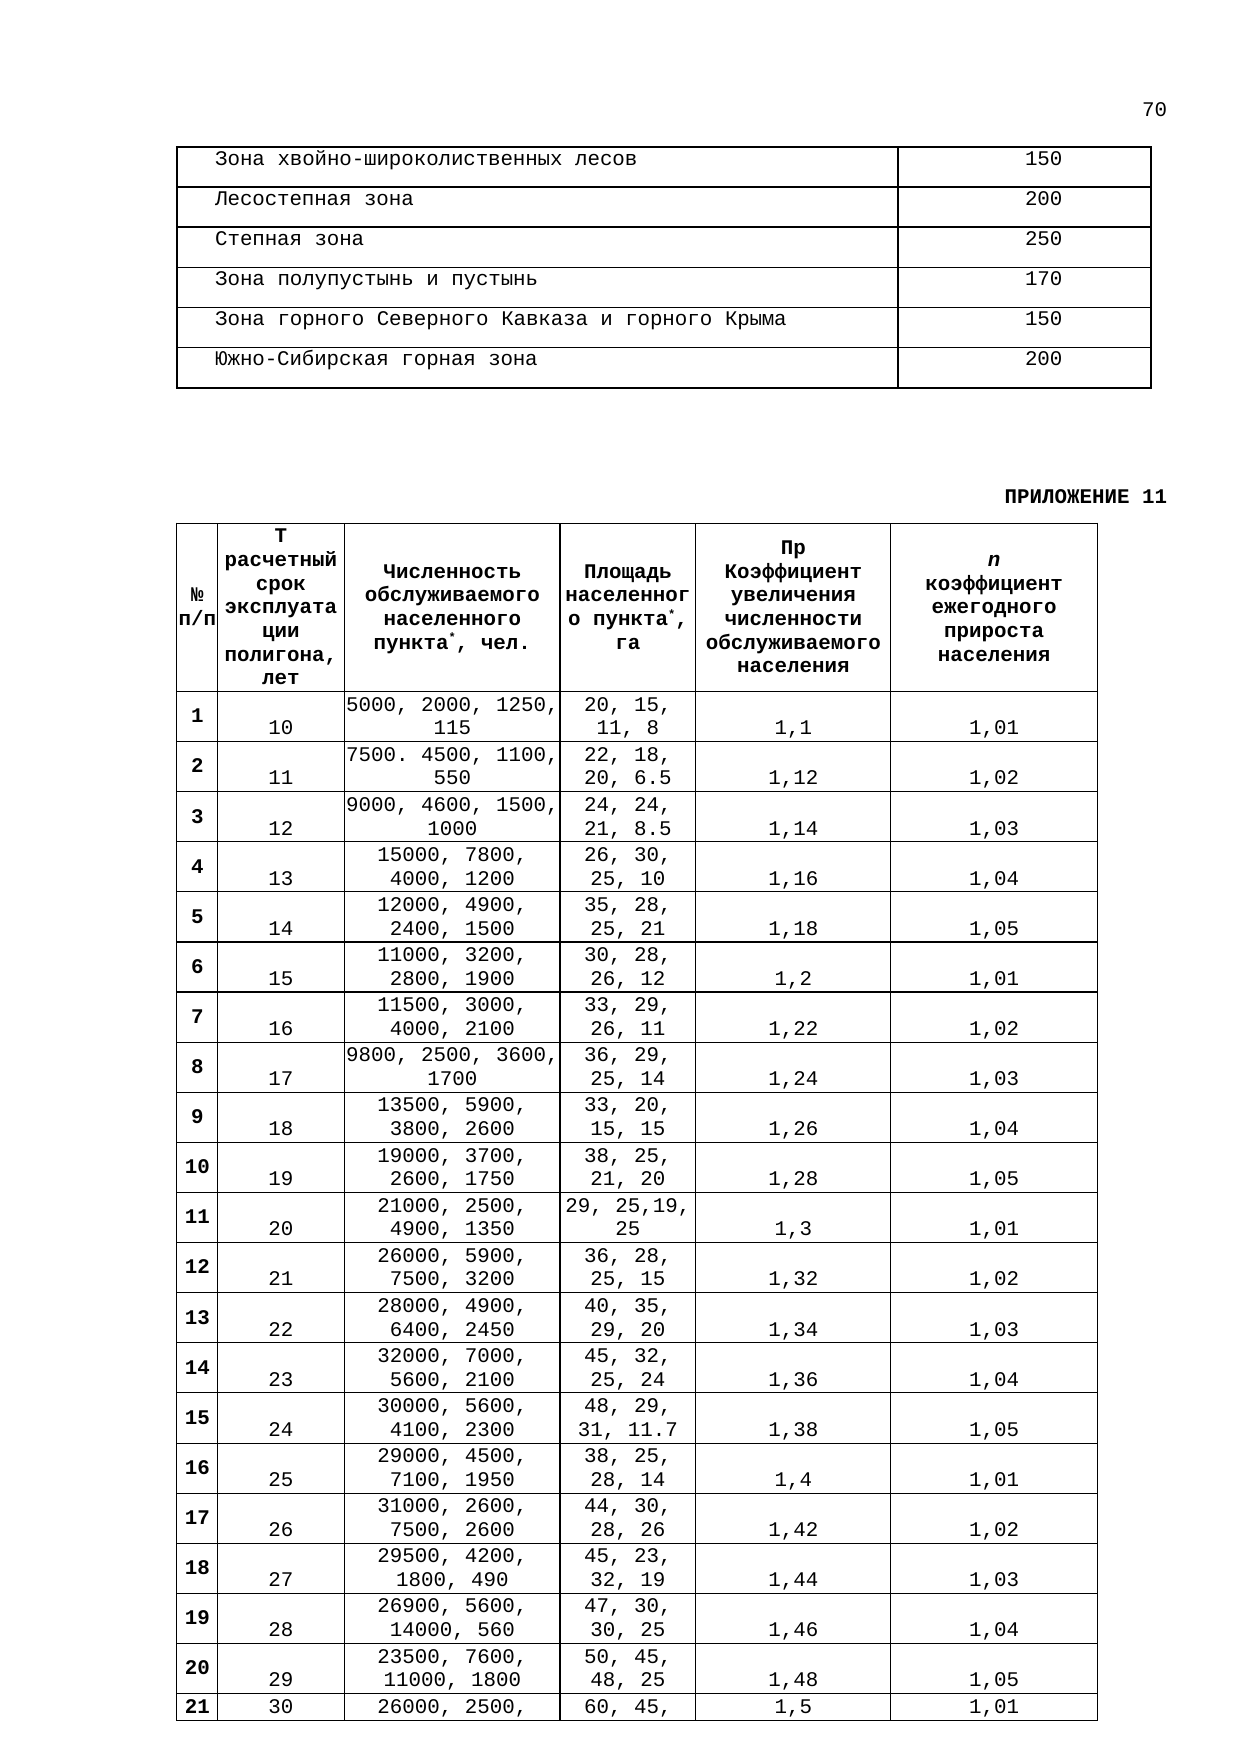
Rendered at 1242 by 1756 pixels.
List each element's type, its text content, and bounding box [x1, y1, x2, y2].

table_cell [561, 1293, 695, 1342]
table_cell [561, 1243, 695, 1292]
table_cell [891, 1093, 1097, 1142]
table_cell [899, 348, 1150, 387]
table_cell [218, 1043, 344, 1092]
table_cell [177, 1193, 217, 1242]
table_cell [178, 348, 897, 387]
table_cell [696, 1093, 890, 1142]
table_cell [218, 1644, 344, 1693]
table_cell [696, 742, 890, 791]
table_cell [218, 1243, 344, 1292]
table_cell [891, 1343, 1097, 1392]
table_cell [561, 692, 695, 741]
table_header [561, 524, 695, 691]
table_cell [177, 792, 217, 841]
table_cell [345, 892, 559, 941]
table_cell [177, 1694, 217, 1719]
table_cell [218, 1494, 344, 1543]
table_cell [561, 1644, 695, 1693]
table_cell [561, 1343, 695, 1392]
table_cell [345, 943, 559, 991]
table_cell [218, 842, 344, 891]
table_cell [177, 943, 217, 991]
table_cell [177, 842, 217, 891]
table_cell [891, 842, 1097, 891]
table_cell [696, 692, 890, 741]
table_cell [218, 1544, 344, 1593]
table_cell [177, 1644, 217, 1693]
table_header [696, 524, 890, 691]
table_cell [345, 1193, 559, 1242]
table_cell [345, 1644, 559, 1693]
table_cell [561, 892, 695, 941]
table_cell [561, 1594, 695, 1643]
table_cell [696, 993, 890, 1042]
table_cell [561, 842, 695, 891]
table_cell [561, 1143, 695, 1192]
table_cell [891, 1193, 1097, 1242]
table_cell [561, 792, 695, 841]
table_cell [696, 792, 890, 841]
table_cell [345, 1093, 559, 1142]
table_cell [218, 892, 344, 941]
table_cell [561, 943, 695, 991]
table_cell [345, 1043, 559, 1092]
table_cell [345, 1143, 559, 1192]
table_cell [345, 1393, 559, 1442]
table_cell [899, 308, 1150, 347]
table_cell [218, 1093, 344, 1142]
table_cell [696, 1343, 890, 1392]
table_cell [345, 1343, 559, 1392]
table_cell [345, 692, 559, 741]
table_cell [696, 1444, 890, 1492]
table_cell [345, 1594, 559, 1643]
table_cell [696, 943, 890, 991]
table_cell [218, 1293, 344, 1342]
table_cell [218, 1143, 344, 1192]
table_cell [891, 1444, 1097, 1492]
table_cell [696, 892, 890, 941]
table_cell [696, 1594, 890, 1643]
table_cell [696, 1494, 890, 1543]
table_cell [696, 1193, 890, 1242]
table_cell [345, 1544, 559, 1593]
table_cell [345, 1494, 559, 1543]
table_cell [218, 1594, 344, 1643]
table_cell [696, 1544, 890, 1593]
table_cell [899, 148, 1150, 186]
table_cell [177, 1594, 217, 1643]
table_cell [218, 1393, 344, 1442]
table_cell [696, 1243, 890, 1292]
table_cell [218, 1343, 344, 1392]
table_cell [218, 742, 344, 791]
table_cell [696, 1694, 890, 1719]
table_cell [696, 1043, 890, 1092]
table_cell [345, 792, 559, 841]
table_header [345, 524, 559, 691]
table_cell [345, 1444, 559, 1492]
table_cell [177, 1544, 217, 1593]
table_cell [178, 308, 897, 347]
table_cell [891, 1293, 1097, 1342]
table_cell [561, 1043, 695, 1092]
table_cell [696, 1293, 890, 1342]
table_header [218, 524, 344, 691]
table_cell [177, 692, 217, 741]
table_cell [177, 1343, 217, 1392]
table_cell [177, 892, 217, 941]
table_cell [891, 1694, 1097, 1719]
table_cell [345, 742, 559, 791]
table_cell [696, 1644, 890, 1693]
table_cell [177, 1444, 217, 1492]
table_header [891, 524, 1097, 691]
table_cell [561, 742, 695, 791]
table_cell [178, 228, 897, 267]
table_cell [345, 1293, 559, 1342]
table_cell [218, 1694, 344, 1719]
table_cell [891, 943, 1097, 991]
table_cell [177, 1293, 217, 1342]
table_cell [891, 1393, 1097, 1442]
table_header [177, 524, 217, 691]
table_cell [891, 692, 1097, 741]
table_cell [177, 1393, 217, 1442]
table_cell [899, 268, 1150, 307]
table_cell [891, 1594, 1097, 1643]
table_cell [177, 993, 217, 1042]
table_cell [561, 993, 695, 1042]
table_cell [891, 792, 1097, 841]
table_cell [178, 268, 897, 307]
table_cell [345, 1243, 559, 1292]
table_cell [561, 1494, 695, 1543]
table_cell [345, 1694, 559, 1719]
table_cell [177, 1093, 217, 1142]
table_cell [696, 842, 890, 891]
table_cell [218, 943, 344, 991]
text ПРИЛОЖЕНИЕ 11 [167, 486, 1167, 510]
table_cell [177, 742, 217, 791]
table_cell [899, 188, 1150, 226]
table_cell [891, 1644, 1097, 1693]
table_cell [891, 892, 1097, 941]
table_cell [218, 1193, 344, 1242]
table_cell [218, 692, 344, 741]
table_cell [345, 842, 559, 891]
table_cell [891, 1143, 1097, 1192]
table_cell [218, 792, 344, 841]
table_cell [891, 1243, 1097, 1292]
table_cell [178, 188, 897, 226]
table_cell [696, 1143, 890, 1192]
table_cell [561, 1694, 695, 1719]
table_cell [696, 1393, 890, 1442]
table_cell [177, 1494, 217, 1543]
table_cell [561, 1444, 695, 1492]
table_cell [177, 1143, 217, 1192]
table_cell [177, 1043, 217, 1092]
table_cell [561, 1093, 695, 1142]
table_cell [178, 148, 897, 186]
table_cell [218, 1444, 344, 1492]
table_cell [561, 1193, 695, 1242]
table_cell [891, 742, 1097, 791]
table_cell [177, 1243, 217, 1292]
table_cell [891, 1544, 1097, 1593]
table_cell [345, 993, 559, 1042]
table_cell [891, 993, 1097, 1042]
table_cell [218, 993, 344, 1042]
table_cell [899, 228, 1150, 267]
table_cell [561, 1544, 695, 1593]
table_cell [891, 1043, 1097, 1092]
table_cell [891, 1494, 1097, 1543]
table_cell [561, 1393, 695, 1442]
